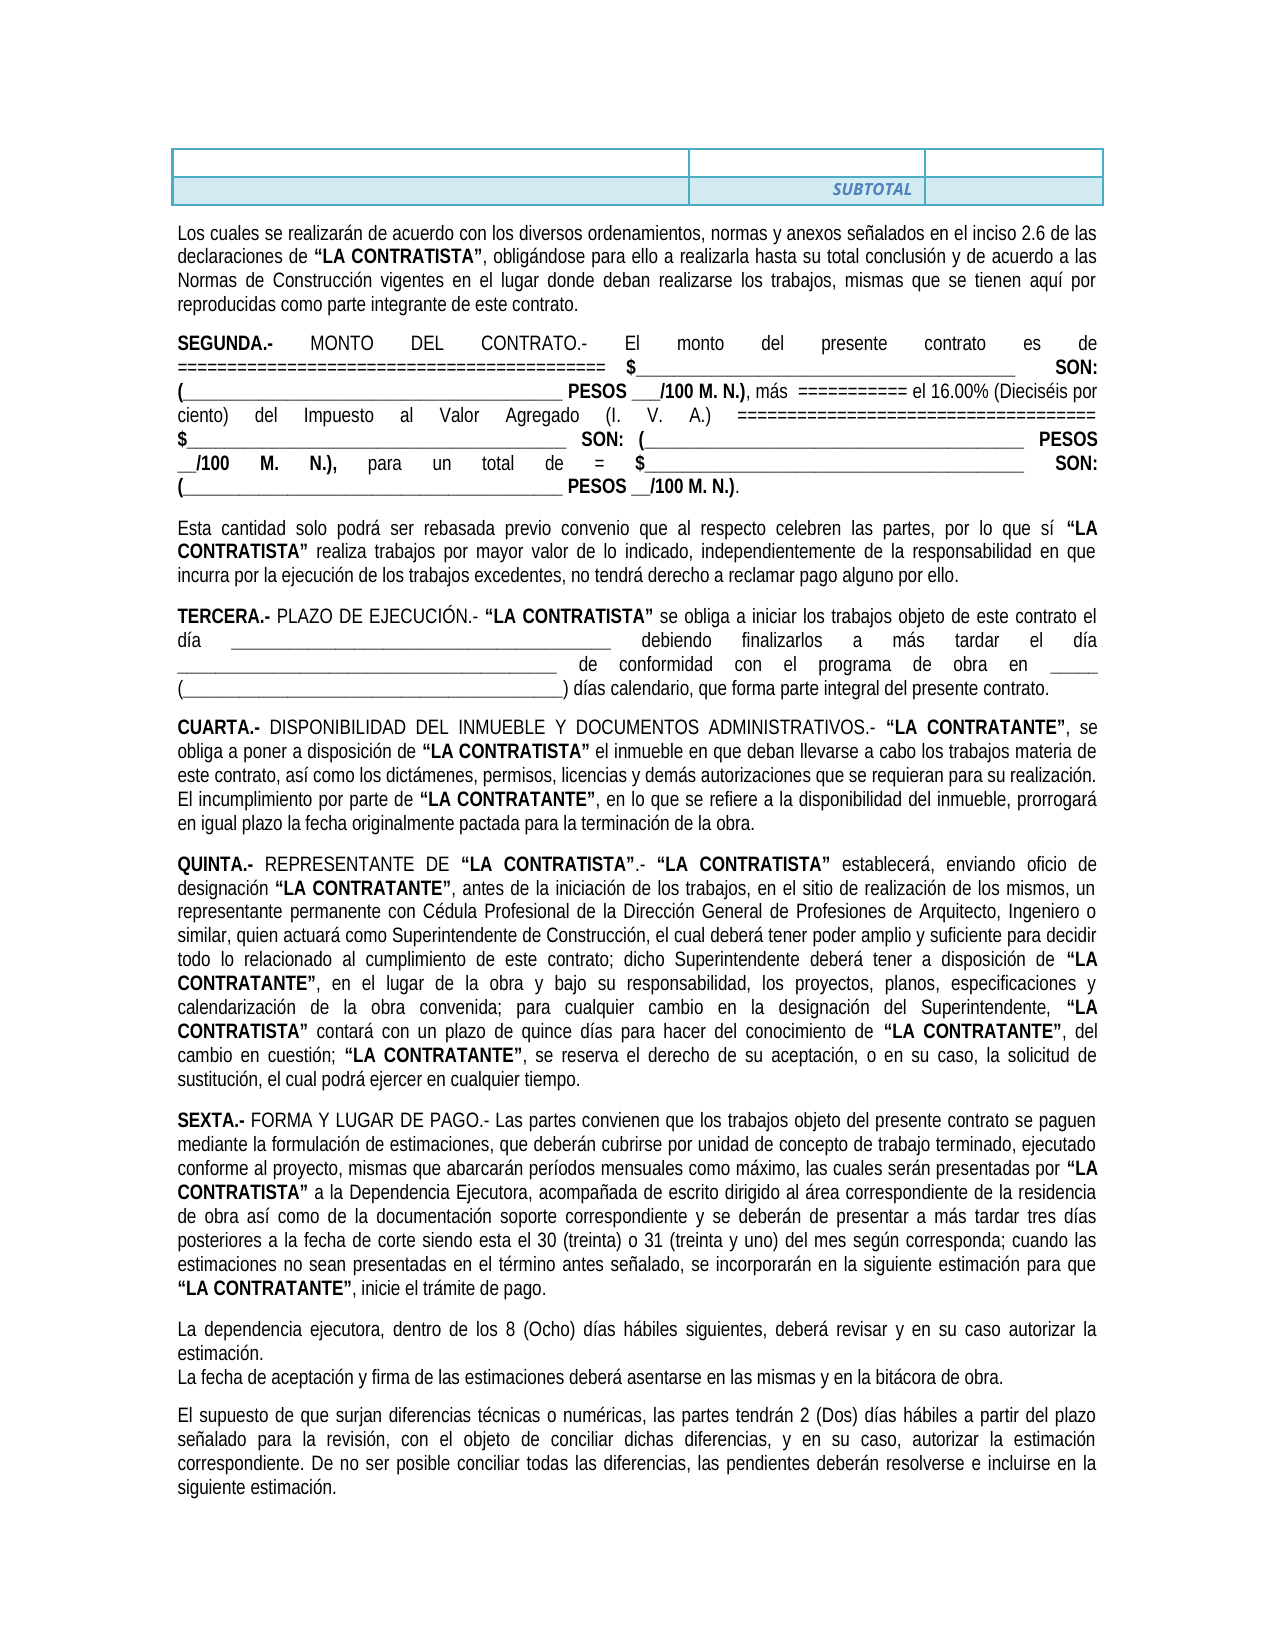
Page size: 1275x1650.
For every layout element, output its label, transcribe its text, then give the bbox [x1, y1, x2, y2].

text CUARTA.- DISPONIBILIDAD DEL INMUEBLE Y DOCUMENTOS ADMINISTRATIVOS.- “LA CONTRATANTE”, se obliga a poner a disposición de “LA CONTRATISTA” el inmueble en que deban llevarse a cabo los trabajos materia de este contrato, así como los dictámenes, permisos, licencias y demás autorizaciones que se requieran para su realización. El incumplimiento por parte de “LA CONTRATANTE”, en lo que se refiere a la disponibilidad del inmueble, prorrogará en igual plazo la fecha originalmente pactada para la terminación de la obra. [177, 715, 1098, 834]
text SEGUNDA.- MONTO DEL CONTRATO.- El monto del presente contrato es de =========================================== $________________________________________ SON: (________________________________________ PESOS ___/100 M. N.), más =========== el 16.00% (Dieciséis por ciento) del Impuesto al Valor Agregado (I. V. A.) ==================================== $________________________________________ SON: (________________________________________ PESOS __/100 M. N.), para un total de = $________________________________________ SON: (________________________________________ PESOS __/100 M. N.). [177, 331, 1098, 498]
text El supuesto de que surjan diferencias técnicas o numéricas, las partes tendrán 2 (Dos) días hábiles a partir del plazo señalado para la revisión, con el objeto de conciliar dichas diferencias, y en su caso, autorizar la estimación correspondiente. De no ser posible conciliar todas las diferencias, las pendientes deberán resolverse e incluirse en la siguiente estimación. [177, 1403, 1098, 1499]
table_cell [926, 150, 1102, 176]
table_cell SUBTOTAL [690, 178, 924, 204]
text QUINTA.- REPRESENTANTE DE “LA CONTRATISTA”.- “LA CONTRATISTA” establecerá, enviando oficio de designación “LA CONTRATANTE”, antes de la iniciación de los trabajos, en el sitio de realización de los mismos, un representante permanente con Cédula Profesional de la Dirección General de Profesiones de Arquitecto, Ingeniero o similar, quien actuará como Superintendente de Construcción, el cual deberá tener poder amplio y suficiente para decidir todo lo relacionado al cumplimiento de este contrato; dicho Superintendente deberá tener a disposición de “LA CONTRATANTE”, en el lugar de la obra y bajo su responsabilidad, los proyectos, planos, especificaciones y calendarización de la obra convenida; para cualquier cambio en la designación del Superintendente, “LA CONTRATISTA” contará con un plazo de quince días para hacer del conocimiento de “LA CONTRATANTE”, del cambio en cuestión; “LA CONTRATANTE”, se reserva el derecho de su aceptación, o en su caso, la solicitud de sustitución, el cual podrá ejercer en cualquier tiempo. [177, 852, 1098, 1091]
text La fecha de aceptación y firma de las estimaciones deberá asentarse en las mismas y en la bitácora de obra. [177, 1365, 1098, 1389]
table_cell [926, 178, 1102, 204]
table_cell [174, 178, 688, 204]
table_cell [690, 150, 924, 176]
text Los cuales se realizarán de acuerdo con los diversos ordenamientos, normas y anexos señalados en el inciso 2.6 de las declaraciones de “LA CONTRATISTA”, obligándose para ello a realizarla hasta su total conclusión y de acuerdo a las Normas de Construcción vigentes en el lugar donde deban realizarse los trabajos, mismas que se tienen aquí por reproducidas como parte integrante de este contrato. [177, 221, 1098, 316]
text SEXTA.- FORMA Y LUGAR DE PAGO.- Las partes convienen que los trabajos objeto del presente contrato se paguen mediante la formulación de estimaciones, que deberán cubrirse por unidad de concepto de trabajo terminado, ejecutado conforme al proyecto, mismas que abarcarán períodos mensuales como máximo, las cuales serán presentadas por “LA CONTRATISTA” a la Dependencia Ejecutora, acompañada de escrito dirigido al área correspondiente de la residencia de obra así como de la documentación soporte correspondiente y se deberán de presentar a más tardar tres días posteriores a la fecha de corte siendo esta el 30 (treinta) o 31 (treinta y uno) del mes según corresponda; cuando las estimaciones no sean presentadas en el término antes señalado, se incorporarán en la siguiente estimación para que “LA CONTRATANTE”, inicie el trámite de pago. [177, 1108, 1098, 1300]
text Esta cantidad solo podrá ser rebasada previo convenio que al respecto celebren las partes, por lo que sí “LA CONTRATISTA” realiza trabajos por mayor valor de lo indicado, independientemente de la responsabilidad en que incurra por la ejecución de los trabajos excedentes, no tendrá derecho a reclamar pago alguno por ello. [177, 516, 1098, 587]
text TERCERA.- PLAZO DE EJECUCIÓN.- “LA CONTRATISTA” se obliga a iniciar los trabajos objeto de este contrato el día ________________________________________ debiendo finalizarlos a más tardar el día ________________________________________ de conformidad con el programa de obra en _____ (________________________________________) días calendario, que forma parte integral del presente contrato. [177, 604, 1098, 700]
text La dependencia ejecutora, dentro de los 8 (Ocho) días hábiles siguientes, deberá revisar y en su caso autorizar la estimación. [177, 1317, 1098, 1365]
table_cell [174, 150, 688, 176]
